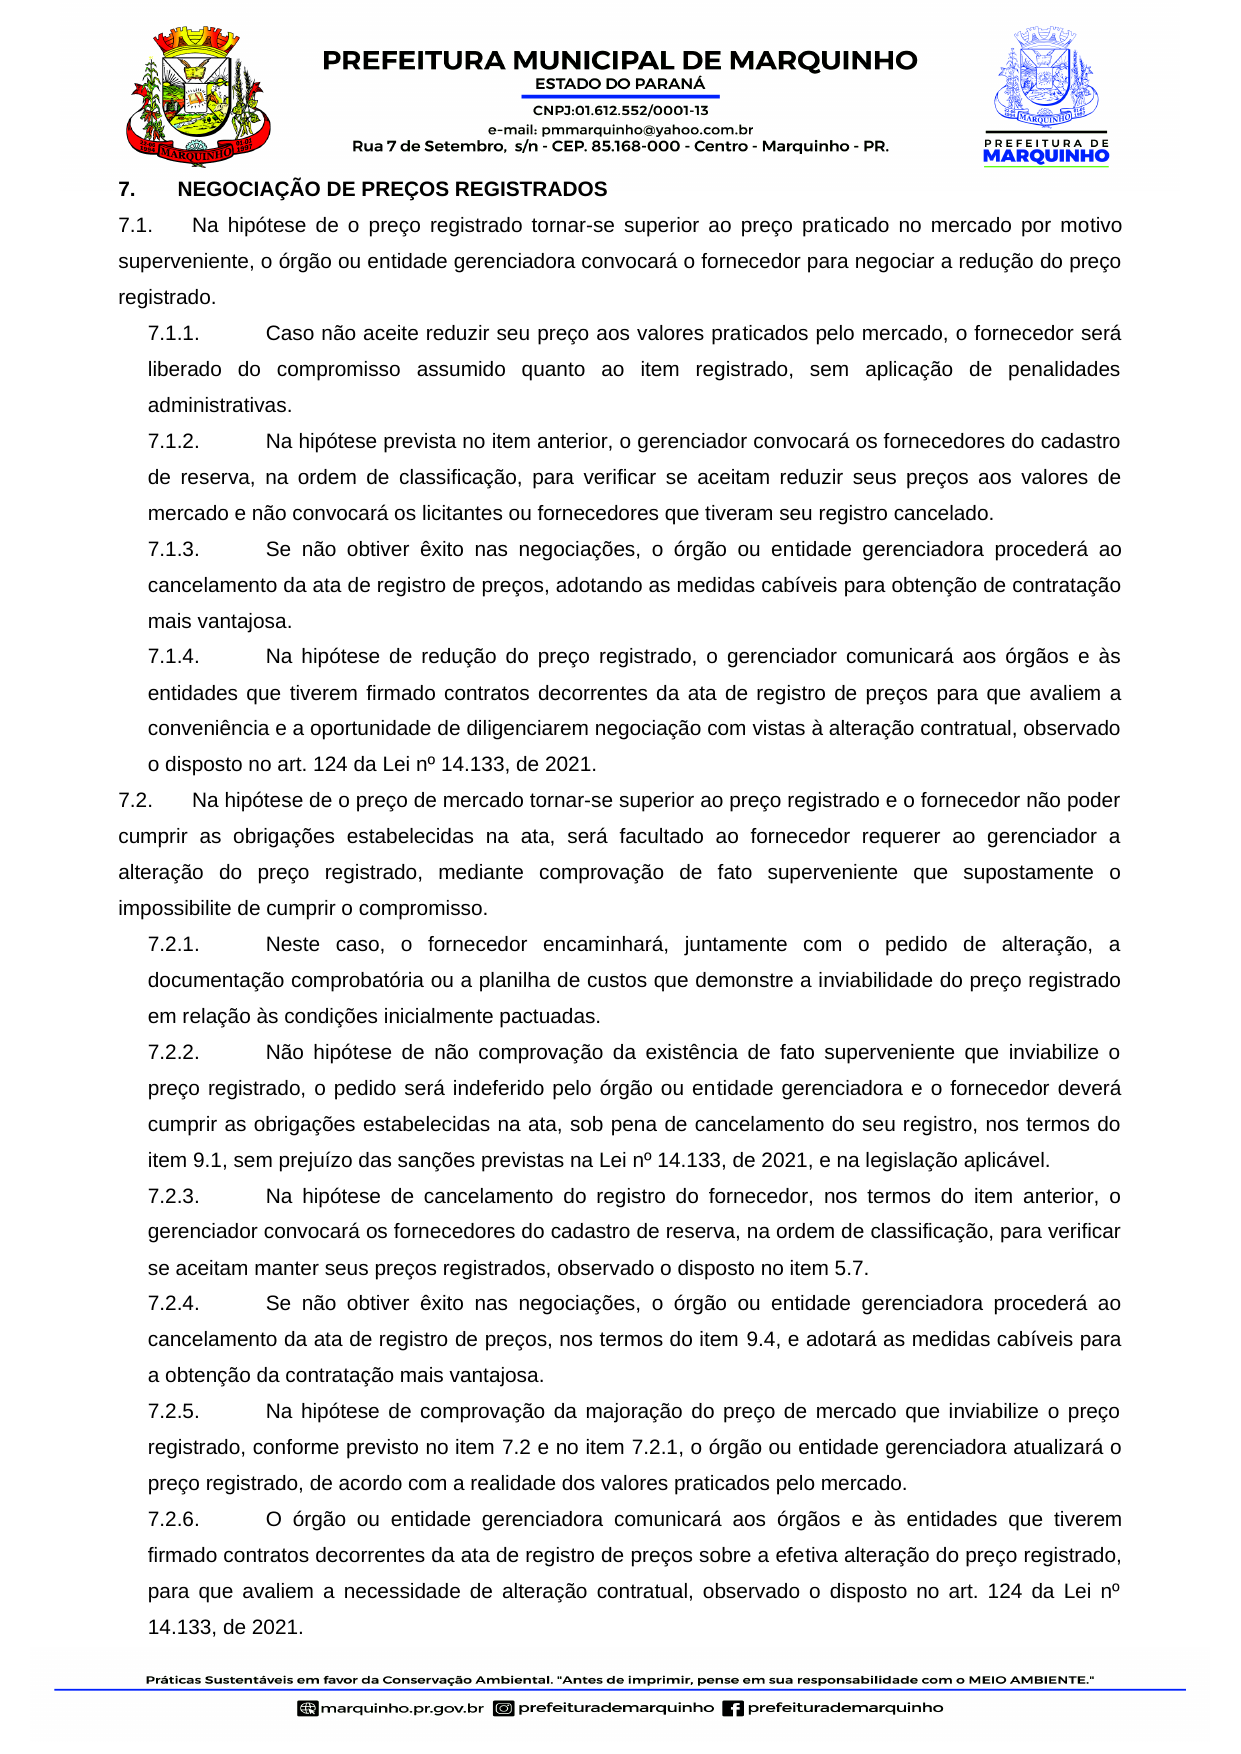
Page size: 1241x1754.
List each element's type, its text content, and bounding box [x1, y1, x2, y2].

list Na hipótese de redução do preço registrado, o gerenciador comunicará aos órgãos e às entidades que tiverem firmado contratos decorrentes da ata de registro de preços para que avaliem a conveniência e a oportunidade de diligenciarem negociação com vistas à alteração contratual, observado o disposto no art. 124 da Lei nº 14.133, de 2021. [148, 644, 1122, 776]
list O órgão ou entidade gerenciadora comunicará aos órgãos e às entidades que tiverem firmado contratos decorrentes da ata de registro de preços sobre a efetiva alteração do preço registrado, para que avaliem a necessidade de alteração contratual, observado o disposto no art. 124 da Lei nº 14.133, de 2021. [148, 1507, 1122, 1639]
list Na hipótese de o preço de mercado tornar-se superior ao preço registrado e o fornecedor não poder cumprir as obrigações estabelecidas na ata, será facultado ao fornecedor requerer ao gerenciador a alteração do preço registrado, mediante comprovação de fato superveniente que supostamente o impossibilite de cumprir o compromisso. [118, 788, 1122, 920]
list Neste caso, o fornecedor encaminhará, juntamente com o pedido de alteração, a documentação comprobatória ou a planilha de custos que demonstre a inviabilidade do preço registrado em relação às condições inicialmente pactuadas. [148, 932, 1122, 1028]
list Não hipótese de não comprovação da existência de fato superveniente que inviabilize o preço registrado, o pedido será indeferido pelo órgão ou entidade gerenciadora e o fornecedor deverá cumprir as obrigações estabelecidas na ata, sob pena de cancelamento do seu registro, nos termos do item 9.1, sem prejuízo das sanções previstas na Lei nº 14.133, de 2021, e na legislação aplicável. [148, 1040, 1122, 1171]
list Se não obtiver êxito nas negociações, o órgão ou entidade gerenciadora procederá ao cancelamento da ata de registro de preços, adotando as medidas cabíveis para obtenção de contratação mais vantajosa. [148, 537, 1122, 632]
list NEGOCIAÇÃO DE PREÇOS REGISTRADOS [118, 177, 1122, 201]
picture [30, 1647, 1210, 1742]
list Caso não aceite reduzir seu preço aos valores praticados pelo mercado, o fornecedor será liberado do compromisso assumido quanto ao item registrado, sem aplicação de penalidades administrativas. [148, 321, 1122, 417]
list Na hipótese prevista no item anterior, o gerenciador convocará os fornecedores do cadastro de reserva, na ordem de classificação, para verificar se aceitam reduzir seus preços aos valores de mercado e não convocará os licitantes ou fornecedores que tiveram seu registro cancelado. [148, 429, 1122, 524]
picture [60, 0, 1181, 191]
list Na hipótese de comprovação da majoração do preço de mercado que inviabilize o preço registrado, conforme previsto no item 7.2 e no item 7.2.1, o órgão ou entidade gerenciadora atualizará o preço registrado, de acordo com a realidade dos valores praticados pelo mercado. [148, 1399, 1122, 1495]
list Se não obtiver êxito nas negociações, o órgão ou entidade gerenciadora procederá ao cancelamento da ata de registro de preços, nos termos do item 9.4, e adotará as medidas cabíveis para a obtenção da contratação mais vantajosa. [148, 1291, 1122, 1387]
list Na hipótese de cancelamento do registro do fornecedor, nos termos do item anterior, o gerenciador convocará os fornecedores do cadastro de reserva, na ordem de classificação, para verificar se aceitam manter seus preços registrados, observado o disposto no item 5.7. [148, 1183, 1122, 1279]
list Na hipótese de o preço registrado tornar-se superior ao preço praticado no mercado por motivo superveniente, o órgão ou entidade gerenciadora convocará o fornecedor para negociar a redução do preço registrado. [118, 213, 1122, 309]
